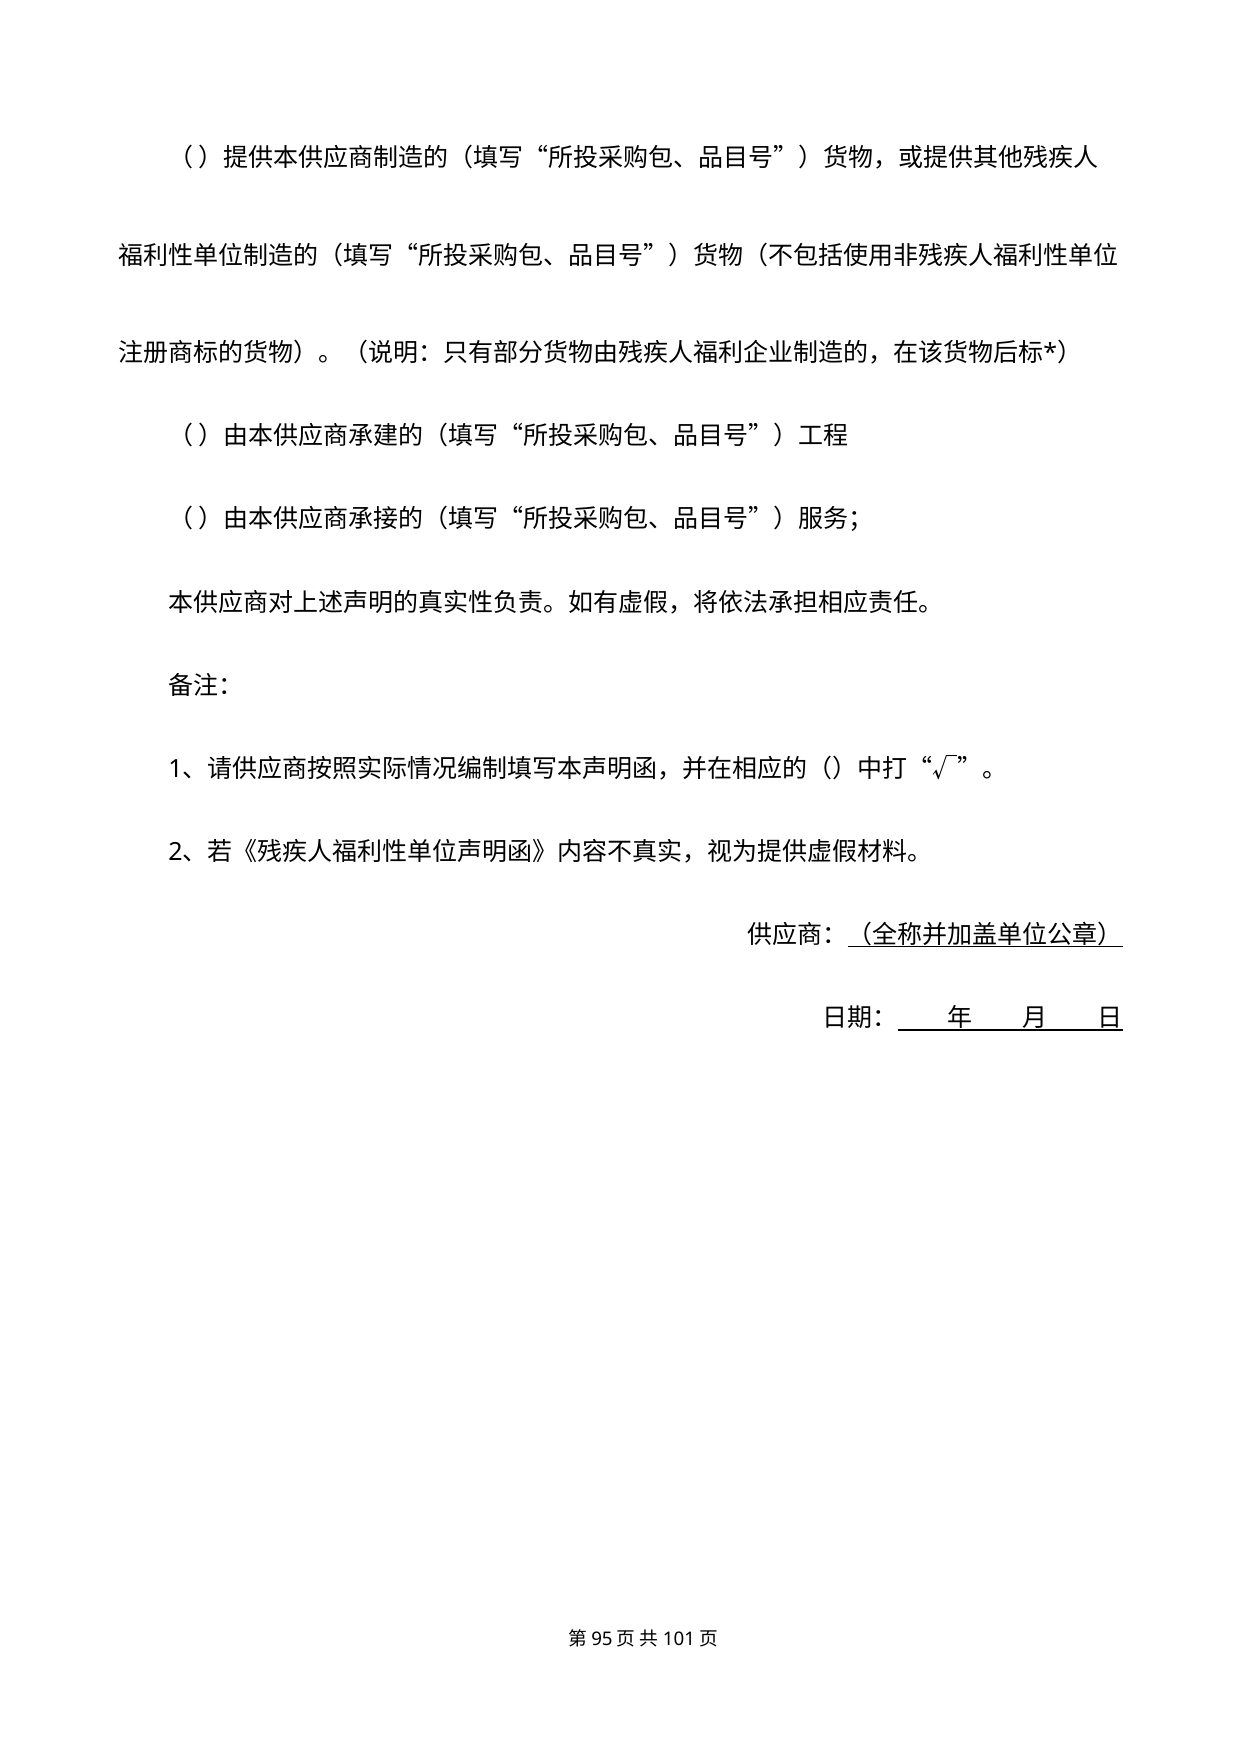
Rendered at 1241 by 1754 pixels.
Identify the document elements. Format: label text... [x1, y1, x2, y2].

text 2、若《残疾人福利性单位声明函》内容不真实，视为提供虚假材料。 [118, 817, 1122, 882]
text 本供应商对上述声明的真实性负责。如有虚假，将依法承担相应责任。 [118, 568, 1122, 633]
text （ ）提供本供应商制造的（填写“所投采购包、品目号”）货物，或提供其他残疾人福利性单位制造的（填写“所投采购包、品目号”）货物（不包括使用非残疾人福利性单位注册商标的货物）。（说明：只有部分货物由残疾人福利企业制造的，在该货物后标*） [118, 123, 1122, 383]
text 1、请供应商按照实际情况编制填写本声明函，并在相应的（）中打“√”。 [118, 734, 1122, 799]
text 供应商：（全称并加盖单位公章） [118, 900, 1122, 965]
text （ ）由本供应商承建的（填写“所投采购包、品目号”）工程 [118, 401, 1122, 466]
text （ ）由本供应商承接的（填写“所投采购包、品目号”）服务； [118, 484, 1122, 549]
text 日期： 年 月 日 [118, 983, 1122, 1048]
text 备注： [118, 651, 1122, 716]
